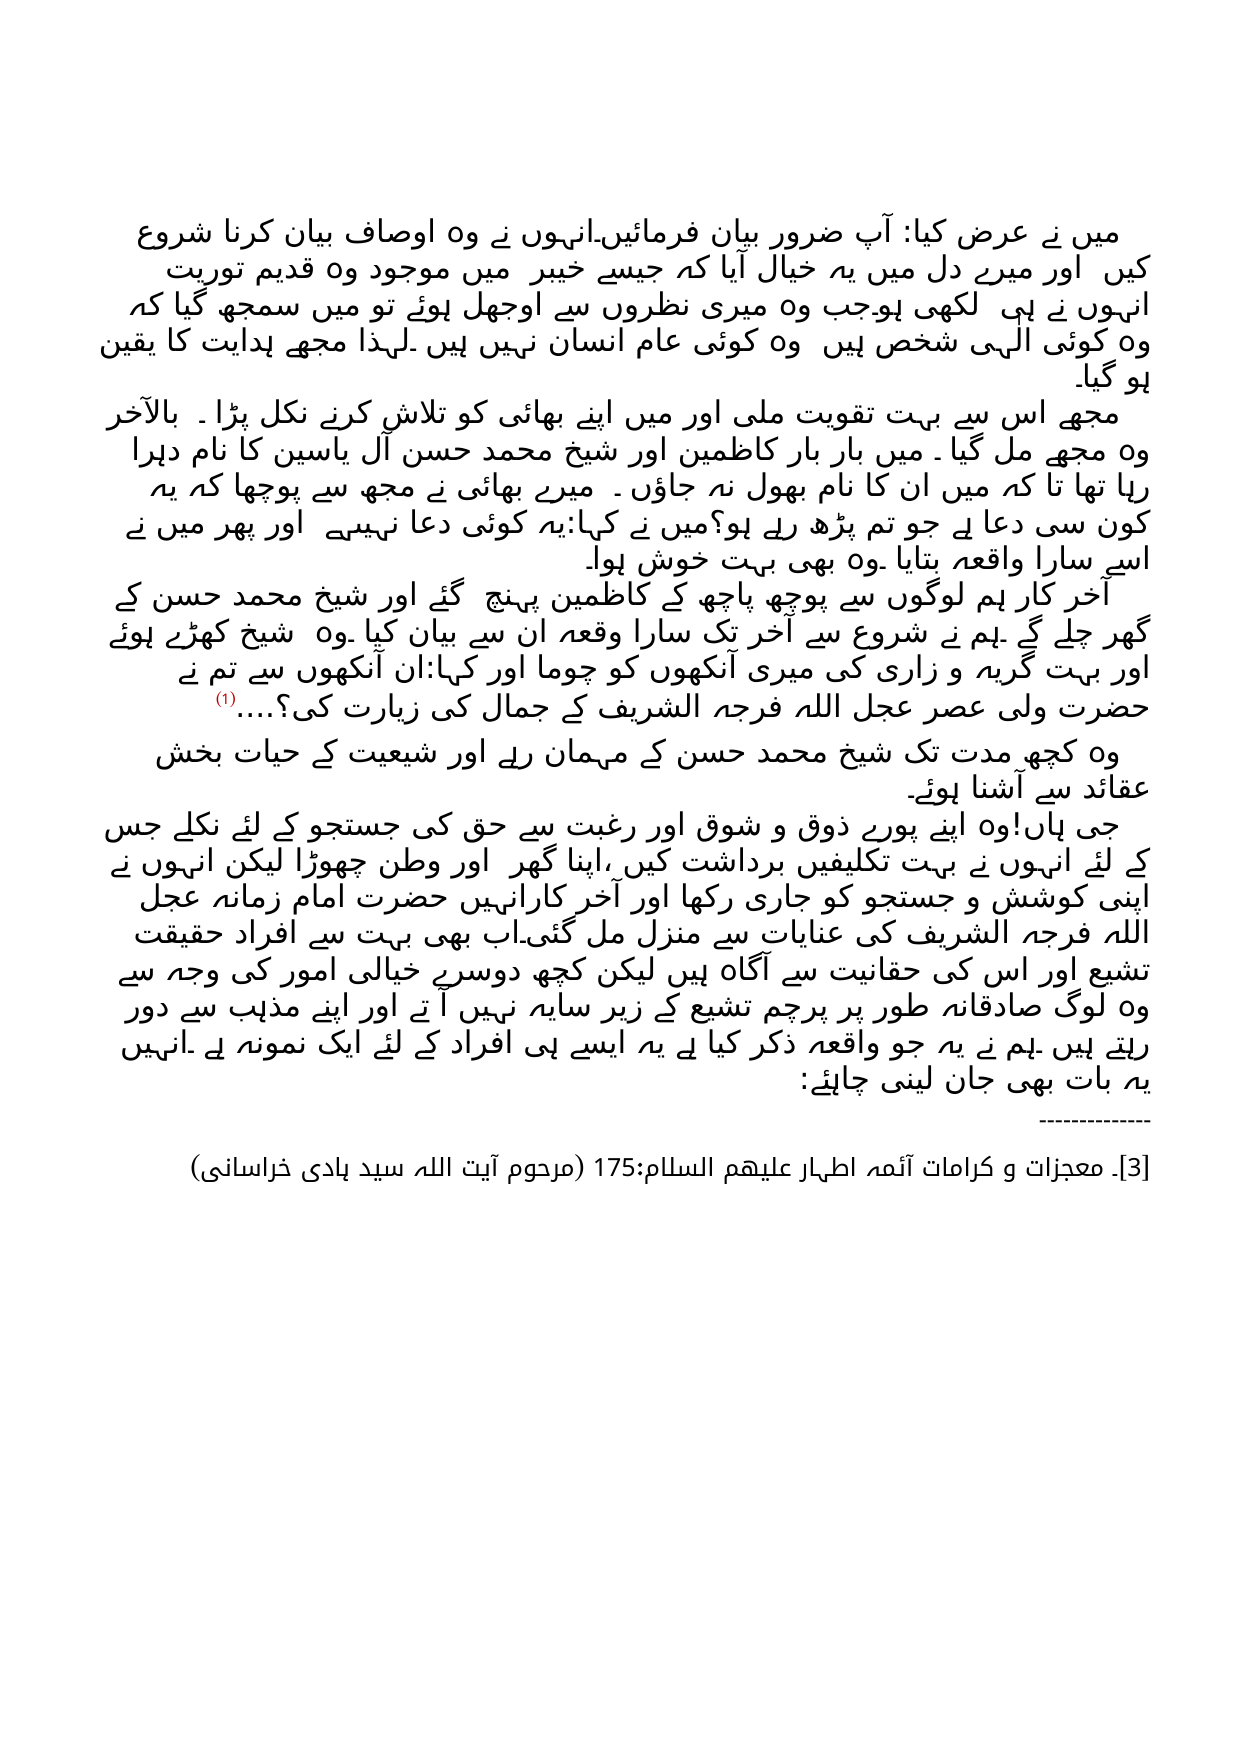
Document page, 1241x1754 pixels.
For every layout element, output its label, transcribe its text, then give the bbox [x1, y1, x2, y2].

text مجھے اس سے بہت تقویت ملی اور میں اپنے بھائی کو تلاش کرنے نکل پڑا ۔ بالآخر وہ مجھے مل گیا ۔ میں بار بار کاظمین اور شیخ محمد حسن آل یاسین کا نام دہرا رہا تھا تا کہ میں ان کا نام بھول نہ جاؤں ۔ میرے بھائی نے مجھ سے پوچھا کہ یہ کون سی دعا ہے جو تم پڑھ رہے ہو؟میں نے کہا:یہ کوئی دعا نہیںہے اور پھر میں نے اسے سارا واقعہ بتایا ۔وہ بھی بہت خوش ہوا۔ [89, 395, 1152, 577]
text -------------- [89, 1097, 1152, 1144]
text جی ہاں!وہ اپنے پورے ذوق و شوق اور رغبت سے حق کی جستجو کے لئے نکلے جس کے لئے انہوں نے بہت تکلیفیں برداشت کیں ،اپنا گھر اور وطن چھوڑا لیکن انہوں نے اپنی کوشش و جستجو کو جاری رکھا اور آخر کارانہیں حضرت امام زمانہ عجل اللہ فرجہ الشریف کی عنایات سے منزل مل گئی۔اب بھی بہت سے افراد حقیقت تشیع اور اس کی حقانیت سے آگاہ ہیں لیکن کچھ دوسرے خیالی امور کی وجہ سے وہ لوگ صادقانہ طور پر پرچم تشیع کے زیر سایہ نہیں آ تے اور اپنے مذہب سے دور رہتے ہیں ۔ہم نے یہ جو واقعہ ذکر کیا ہے یہ ایسے ہی افراد کے لئے ایک نمونہ ہے ۔انہیں یہ بات بھی جان لینی چاہئے: [89, 806, 1152, 1097]
text وہ کچھ مدت تک شیخ محمد حسن کے مہمان رہے اور شیعیت کے حیات بخش عقائد سے آشنا ہوئے۔ [89, 733, 1152, 806]
text میں نے عرض کیا: آپ ضرور بیان فرمائیں۔انہوں نے وہ اوصاف بیان کرنا شروع کیں اور میرے دل میں یہ خیال آیا کہ جیسے خیبر میں موجود وہ قدیم توریت انہوں نے ہی لکھی ہو۔جب وہ میری نظروں سے اوجھل ہوئے تو میں سمجھ گیا کہ وہ کوئی الٰہی شخص ہیں وہ کوئی عام انسان نہیں ہیں ۔لہذا مجھے ہدایت کا یقین ہو گیا۔ [89, 213, 1152, 395]
text آخر کار ہم لوگوں سے پوچھ پاچھ کے کاظمین پہنچ گئے اور شیخ محمد حسن کے گھر چلے گے ۔ہم نے شروع سے آخر تک سارا وقعہ ان سے بیان کیا ۔وہ شیخ کھڑے ہوئے اور بہت گریہ و زاری کی میری آنکھوں کو چوما اور کہا:ان آنکھوں سے تم نے حضرت ولی عصر عجل اللہ فرجہ الشریف کے جمال کی زیارت کی؟....(1) [89, 577, 1152, 733]
text [3]۔ معجزات و کرامات آئمہ اطہار علیھم السلام:175 (مرحوم آیت اللہ سید ہادی خراسانی) [89, 1144, 1152, 1191]
